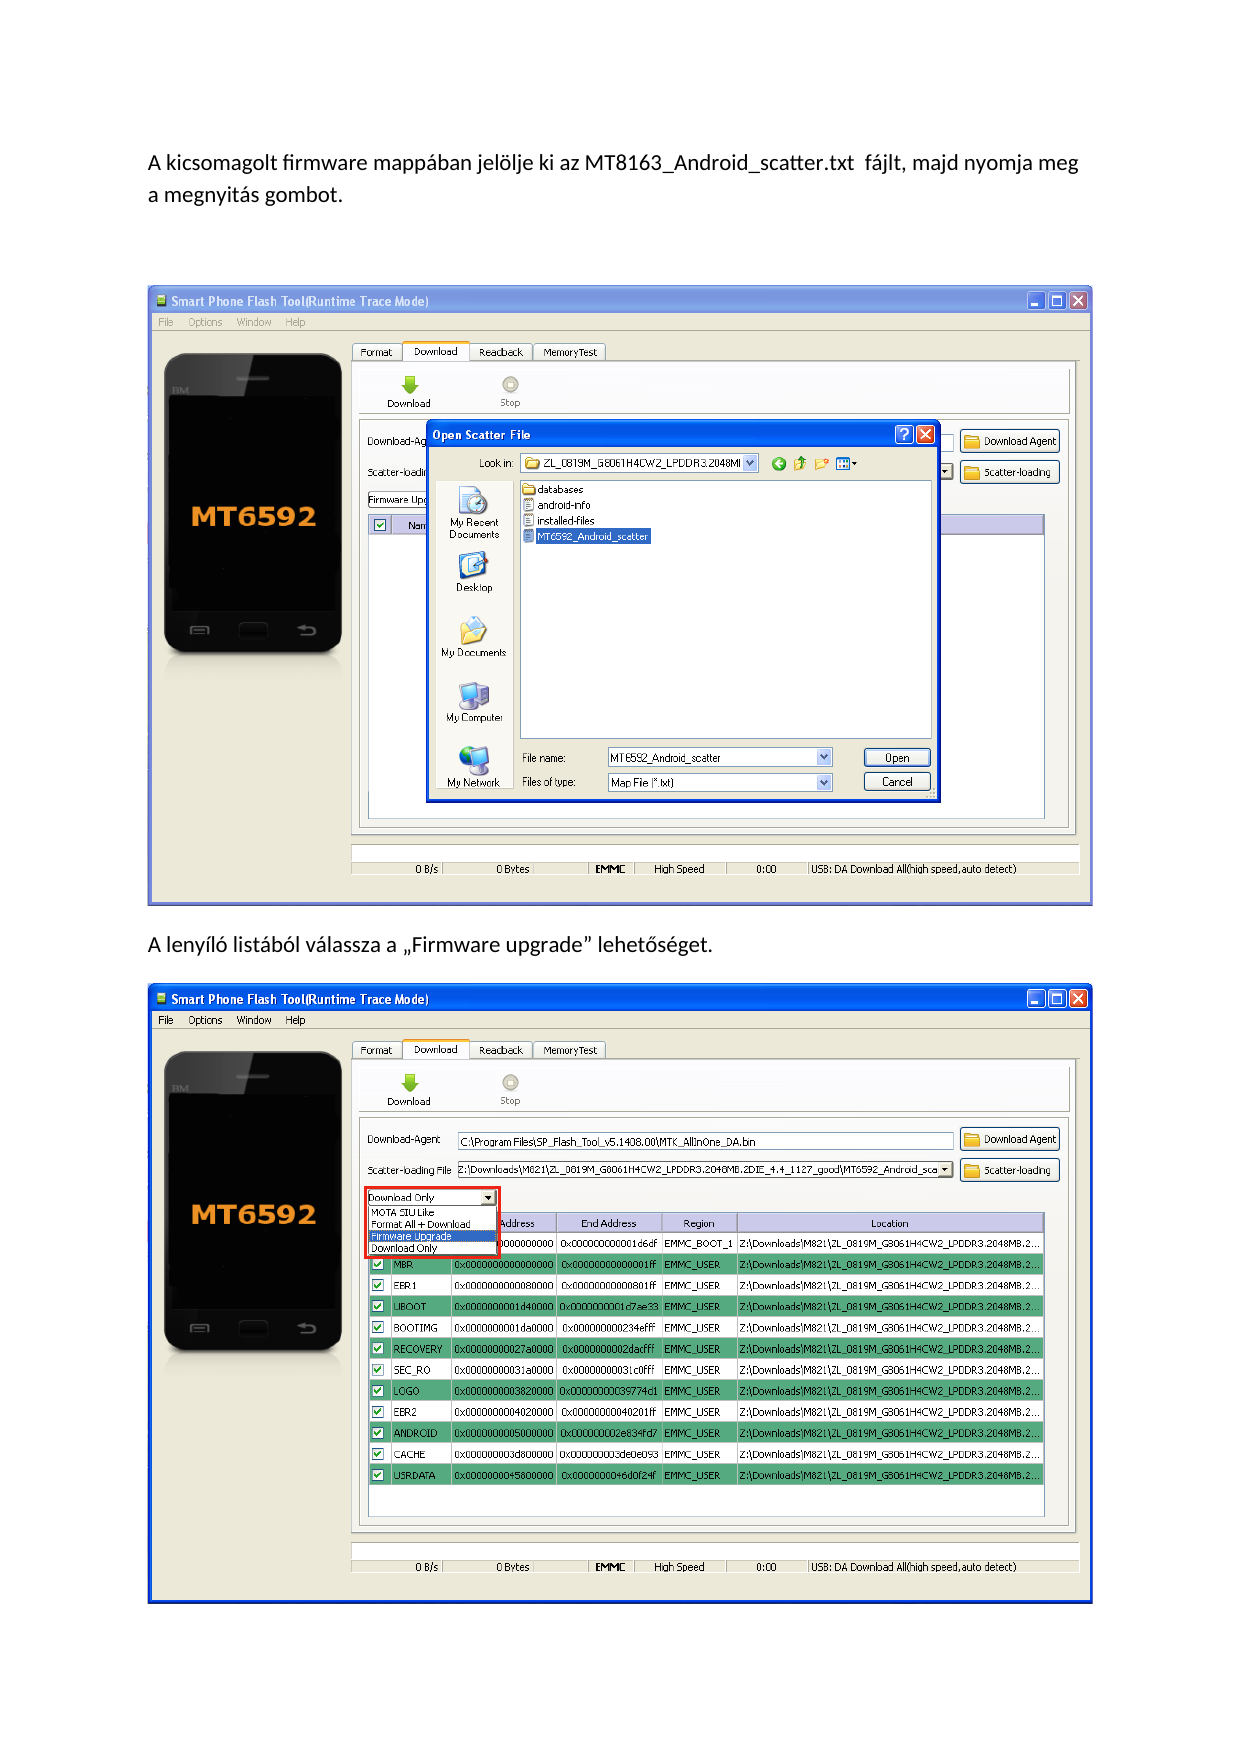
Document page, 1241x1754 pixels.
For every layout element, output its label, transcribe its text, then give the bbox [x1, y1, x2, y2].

text A lenyíló listából válassza a „Firmware upgrade” lehetőséget. [148, 931, 1093, 958]
picture [147, 983, 1093, 1604]
text A kicsomagolt firmware mappában jelölje ki az MT8163_Android_scatter.txt fájlt, majd nyomja meg a megnyitás gombot. [148, 148, 1093, 208]
picture [147, 285, 1093, 906]
